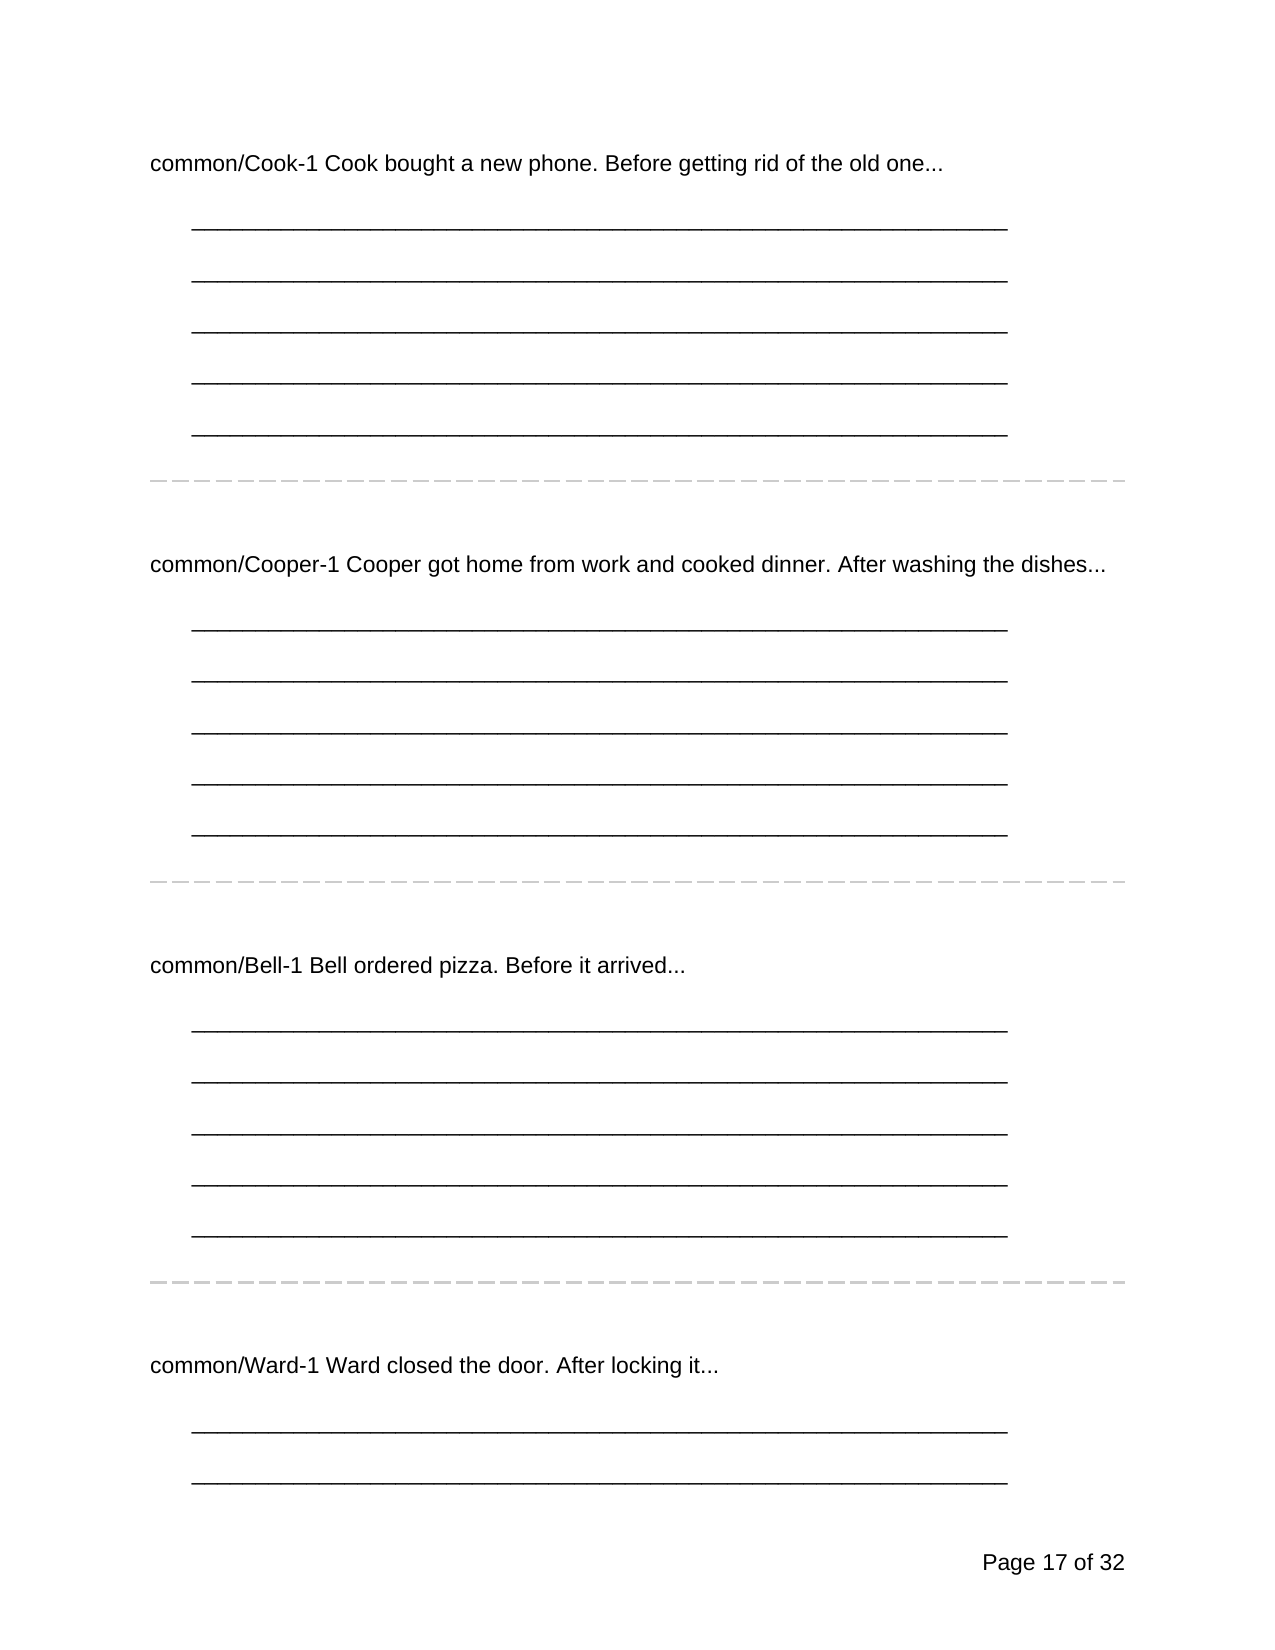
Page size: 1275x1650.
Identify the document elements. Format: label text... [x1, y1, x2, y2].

text ________________________________________________________________ [150, 811, 1125, 838]
text ________________________________________________________________ [150, 1109, 1125, 1136]
text common/Ward-1 Ward closed the door. After locking it... [150, 1352, 1125, 1379]
text ________________________________________________________________ [150, 1212, 1125, 1239]
text ________________________________________________________________ [150, 411, 1125, 437]
text ________________________________________________________________ [150, 709, 1125, 735]
text common/Cooper-1 Cooper got home from work and cooked dinner. After washing the dishes... [150, 551, 1125, 577]
text ________________________________________________________________ [150, 359, 1125, 386]
text common/Bell-1 Bell ordered pizza. Before it arrived... [150, 952, 1125, 978]
text ________________________________________________________________ [150, 1007, 1125, 1033]
text ________________________________________________________________ [150, 1161, 1125, 1187]
text ________________________________________________________________ [150, 606, 1125, 632]
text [150, 1459, 1125, 1485]
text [150, 205, 1125, 232]
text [150, 257, 1125, 283]
text ________________________________________________________________ [150, 760, 1125, 786]
text ________________________________________________________________ [150, 1058, 1125, 1084]
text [150, 1408, 1125, 1434]
text ________________________________________________________________ [150, 308, 1125, 334]
text common/Cook-1 Cook bought a new phone. Before getting rid of the old one... [150, 150, 1125, 176]
text ________________________________________________________________ [150, 657, 1125, 684]
